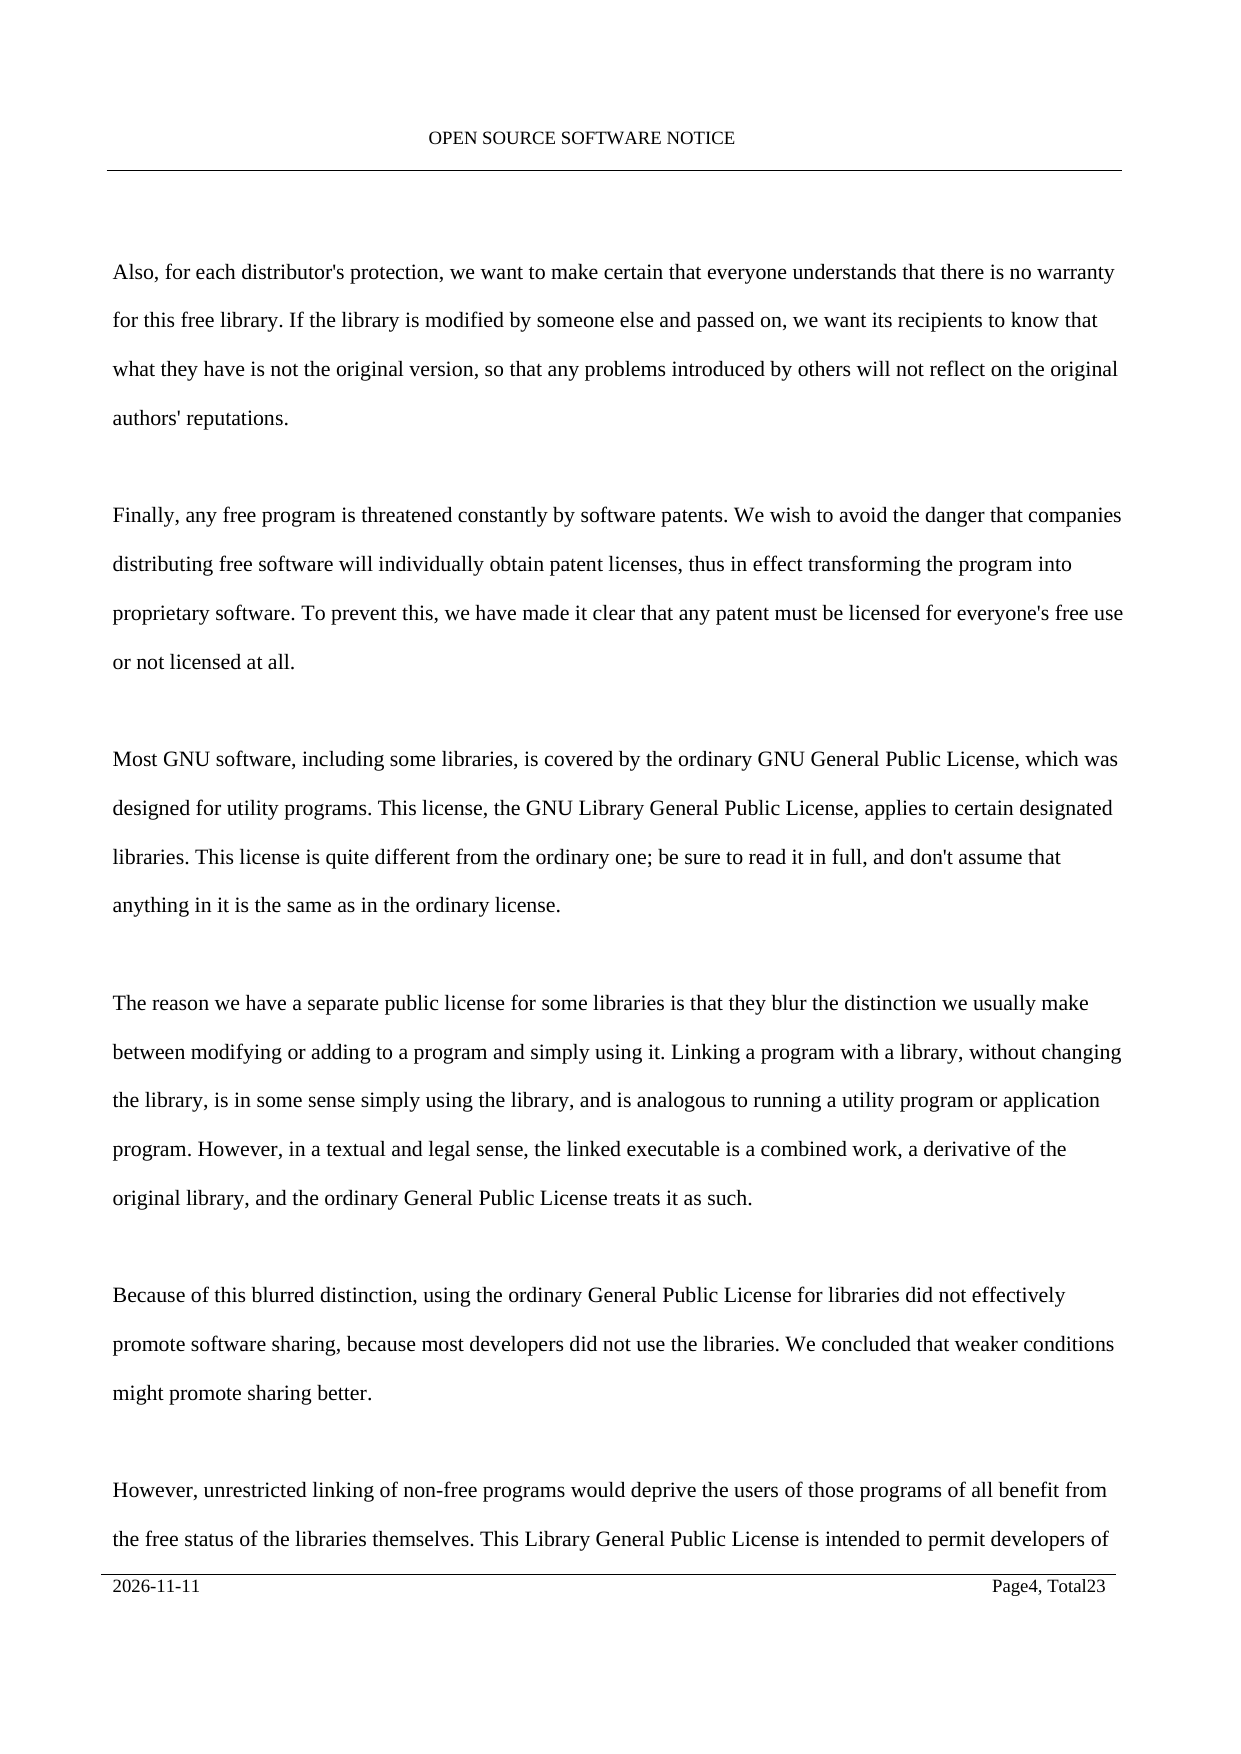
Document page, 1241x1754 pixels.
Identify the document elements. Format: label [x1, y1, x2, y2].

text [112, 206, 1128, 1555]
